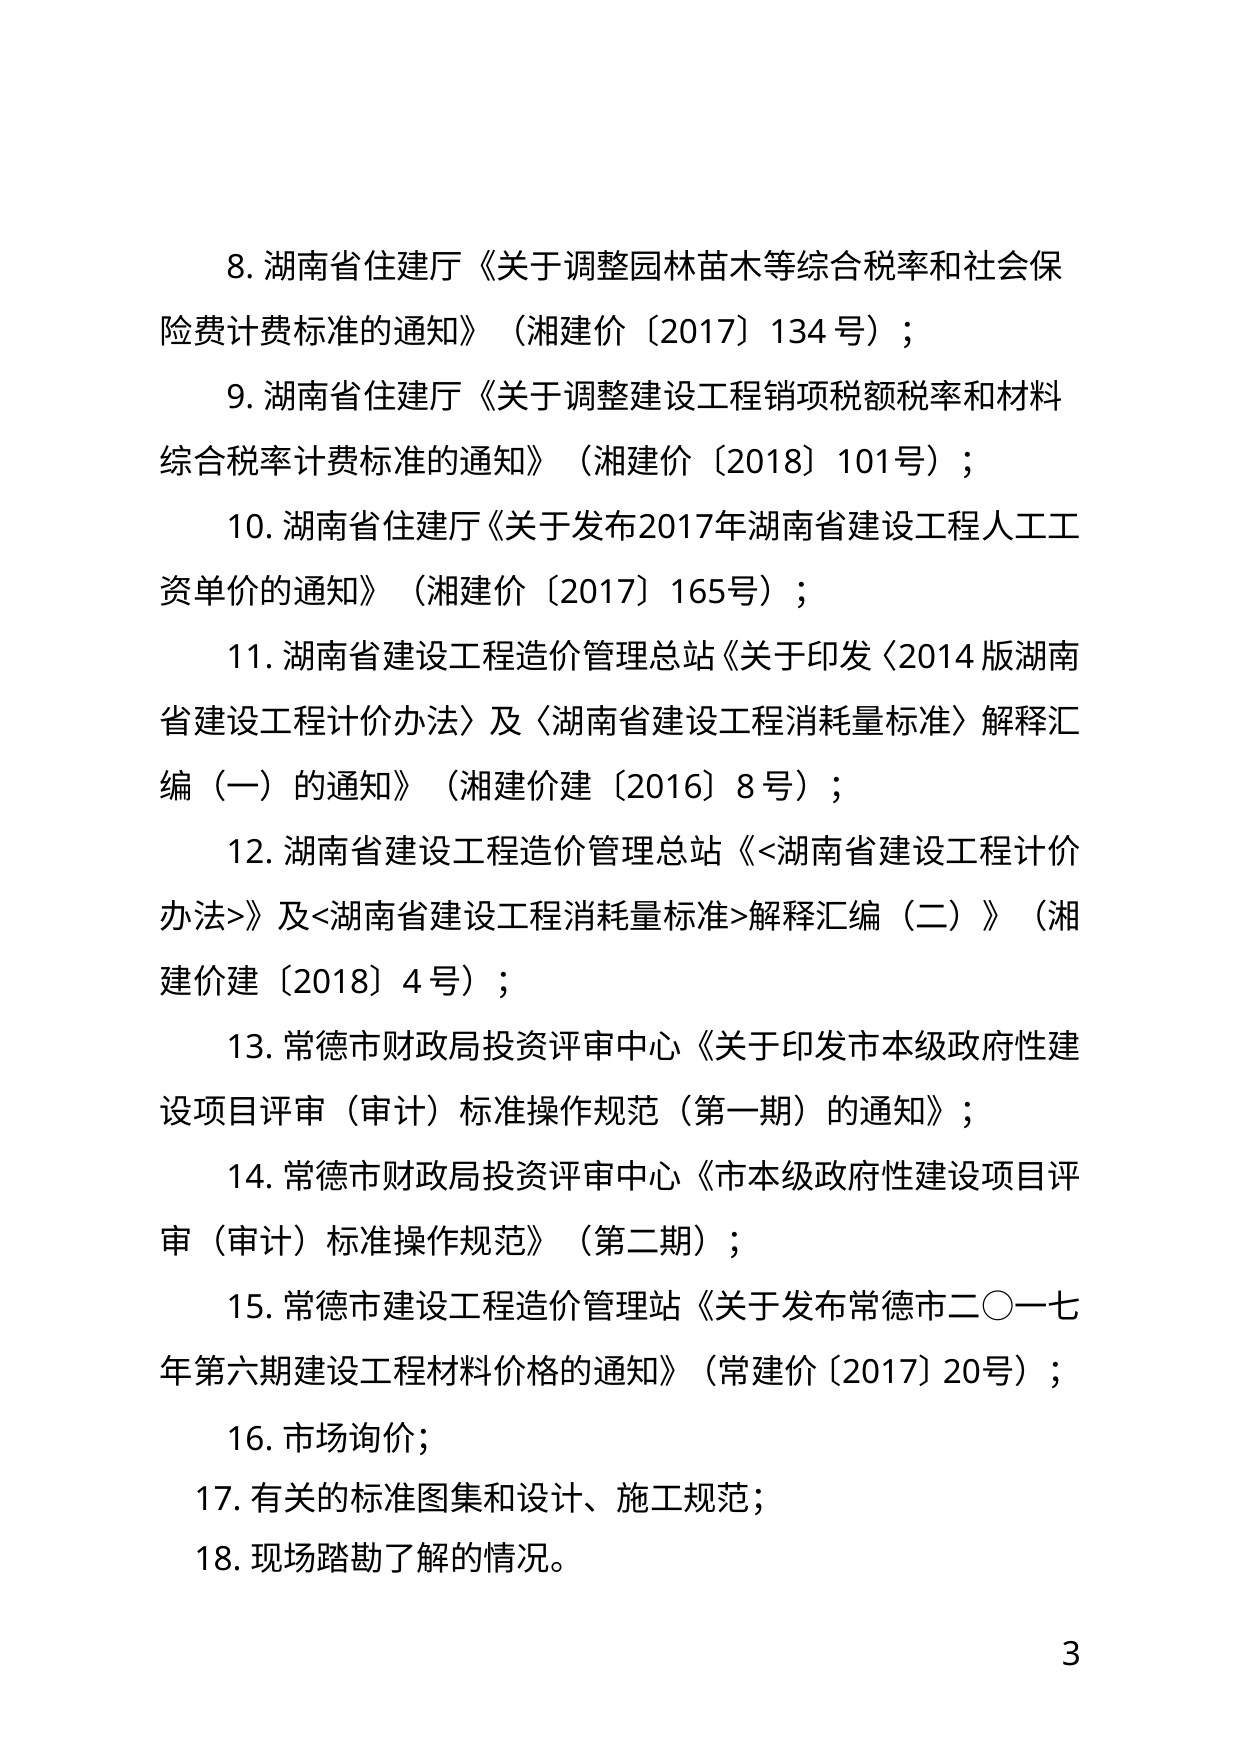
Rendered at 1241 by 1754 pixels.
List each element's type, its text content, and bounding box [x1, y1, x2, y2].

text 12. 湖南省建设工程造价管理总站《<湖南省建设工程计价办法>》及<湖南省建设工程消耗量标准>解释汇编（二）》（湘建价建〔2018〕4号）； [159, 817, 1081, 1012]
text 8. 湖南省住建厅《关于调整园林苗木等综合税率和社会保险费计费标准的通知》（湘建价〔2017〕134号）； [159, 232, 1081, 362]
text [159, 1467, 1081, 1587]
text 13. 常德市财政局投资评审中心《关于印发市本级政府性建设项目评审（审计）标准操作规范（第一期）的通知》； [159, 1012, 1081, 1142]
text 11. 湖南省建设工程造价管理总站《关于印发〈2014版湖南省建设工程计价办法〉及〈湖南省建设工程消耗量标准〉解释汇编（一）的通知》（湘建价建〔2016〕8号）； [159, 622, 1081, 817]
text 10. 湖南省住建厅《关于发布2017年湖南省建设工程人工工资单价的通知》（湘建价〔2017〕165号）； [159, 492, 1081, 622]
text 14. 常德市财政局投资评审中心《市本级政府性建设项目评审（审计）标准操作规范》（第二期）； [159, 1142, 1081, 1272]
text 9. 湖南省住建厅《关于调整建设工程销项税额税率和材料综合税率计费标准的通知》（湘建价〔2018〕101号）； [159, 362, 1081, 492]
text 15. 常德市建设工程造价管理站《关于发布常德市二○一七年第六期建设工程材料价格的通知》（常建价〔2017〕20号）； [159, 1272, 1081, 1467]
